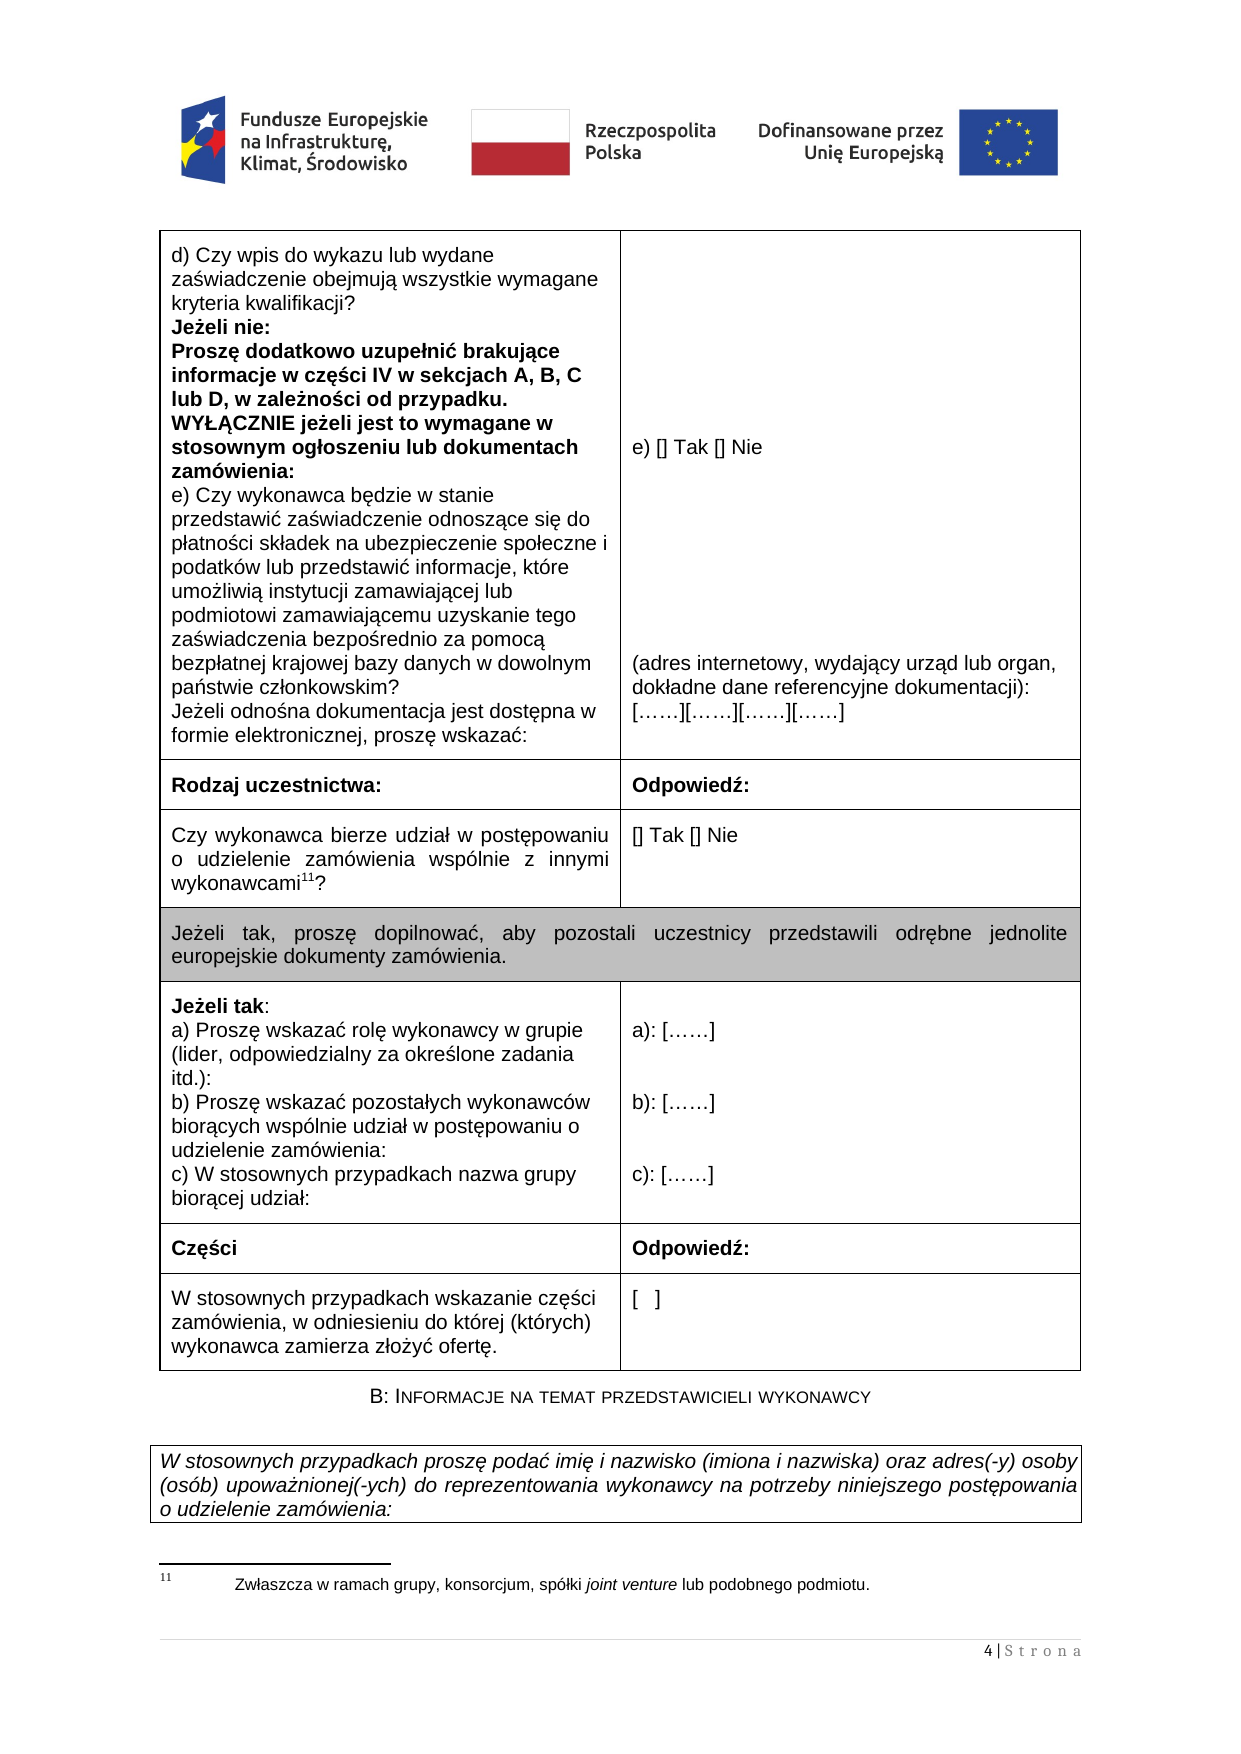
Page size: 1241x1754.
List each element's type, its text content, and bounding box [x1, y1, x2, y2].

table_cell [ ] [621, 1274, 1080, 1370]
table_cell Części [161, 1224, 620, 1272]
text B: Informacje na temat przedstawicieli wykonawcy [159, 1384, 1081, 1408]
table_cell Rodzaj uczestnictwa: [161, 760, 620, 809]
table_cell [] Tak [] Nie [621, 810, 1080, 907]
picture [159, 73, 1081, 206]
table_cell Odpowiedź: [621, 1224, 1080, 1272]
table_cell Jeżeli tak, proszę dopilnować, aby pozostali uczestnicy przedstawili odrębne jednolite europejskie dokumenty zamówienia. [161, 908, 1080, 981]
text W stosownych przypadkach proszę podać imię i nazwisko (imiona i nazwiska) oraz adres(-y) osoby (osób) upoważnionej(-ych) do reprezentowania wykonawcy na potrzeby niniejszego postępowania o udzielenie zamówienia: [151, 1446, 1081, 1522]
table_cell Czy wykonawca bierze udział w postępowaniu o udzielenie zamówienia wspólnie z innymi wykonawcami? [161, 810, 620, 907]
table_cell W stosownych przypadkach wskazanie części zamówienia, w odniesieniu do której (których) wykonawca zamierza złożyć ofertę. [161, 1274, 620, 1370]
table_cell Odpowiedź: [621, 760, 1080, 809]
table_cell Jeżeli tak: a) Proszę wskazać rolę wykonawcy w grupie (lider, odpowiedzialny za określone zadania itd.): b) Proszę wskazać pozostałych wykonawców biorących wspólnie udział w postępowaniu o udzielenie zamówienia: c) W stosownych przypadkach nazwa grupy biorącej udział: [161, 982, 620, 1222]
table_cell a): [……] b): [……] c): [……] [621, 982, 1080, 1222]
